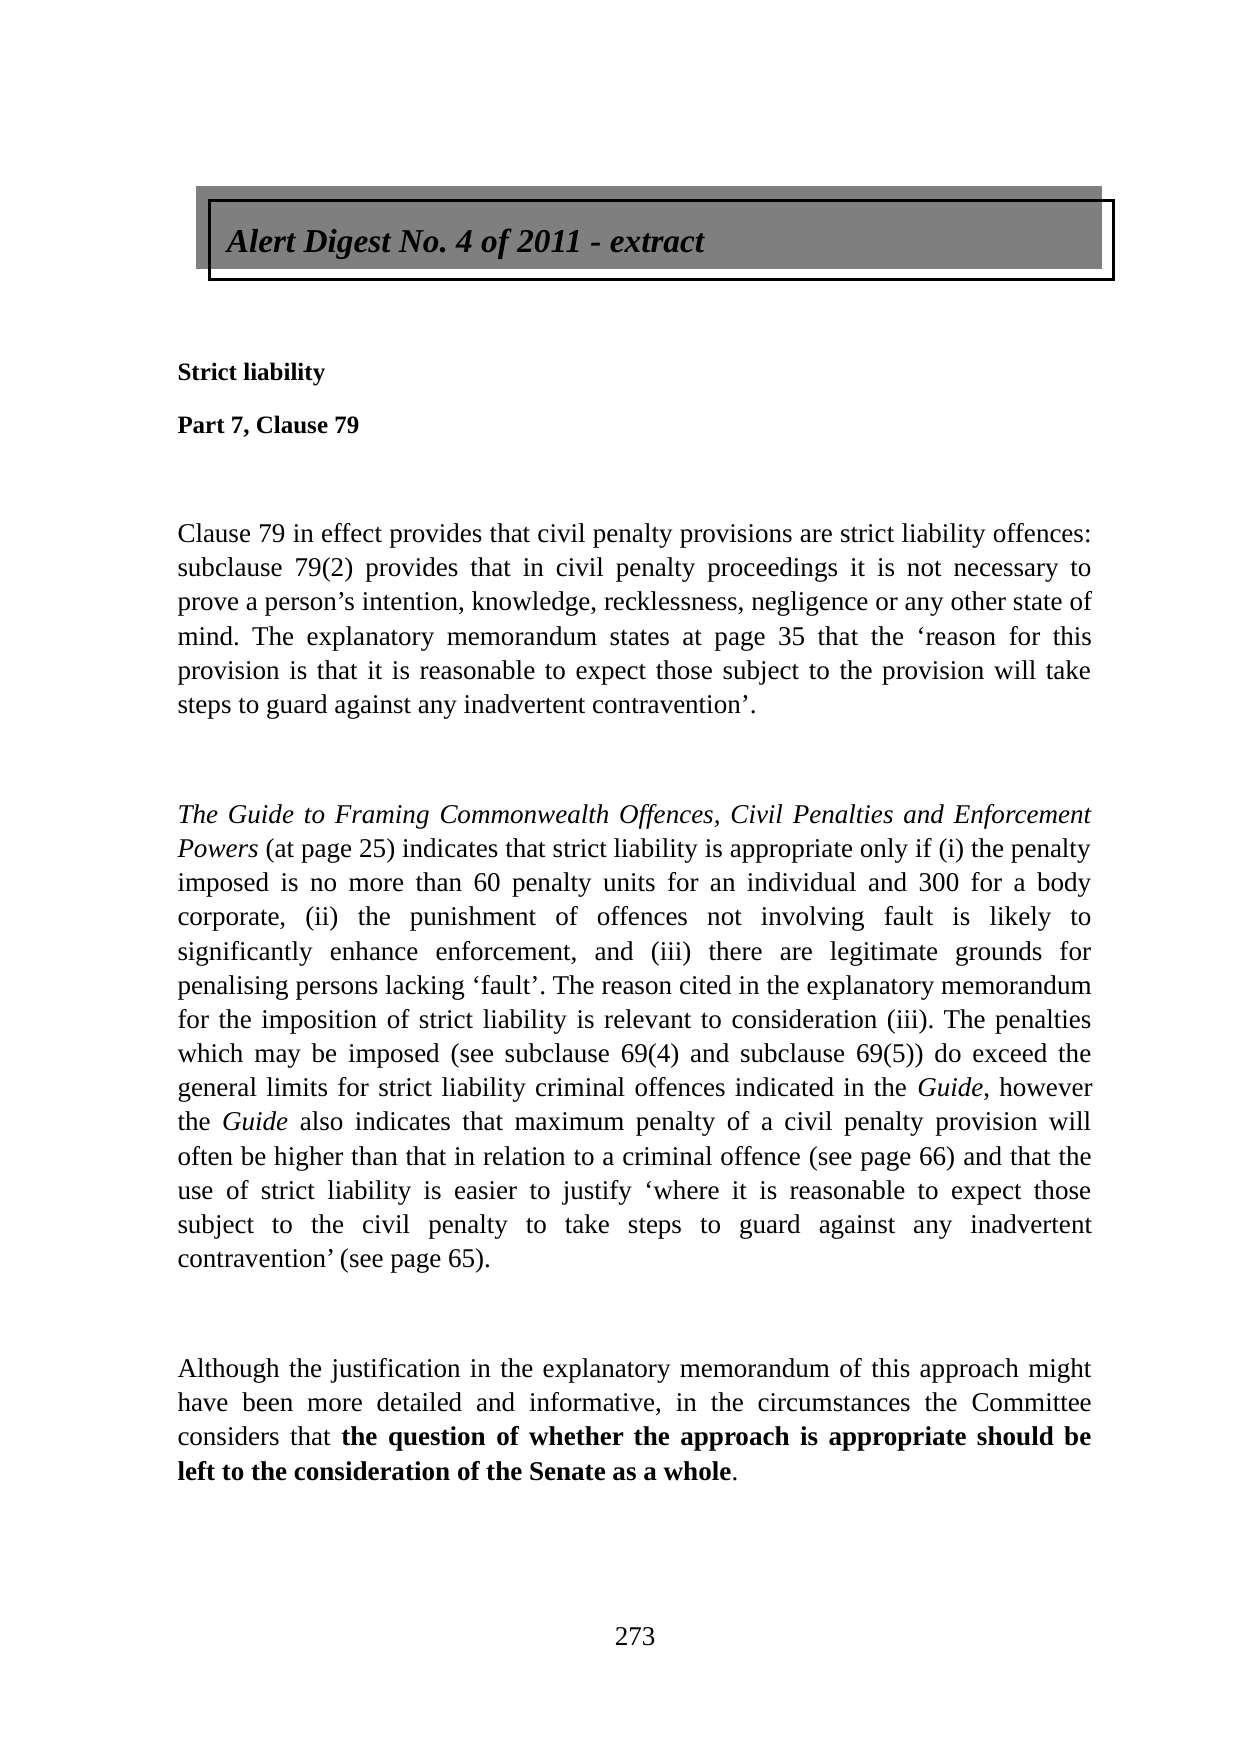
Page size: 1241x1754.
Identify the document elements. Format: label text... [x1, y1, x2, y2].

text Strict liability [177, 357, 1092, 386]
text Part 7, Clause 79 [177, 410, 1092, 438]
text Clause 79 in effect provides that civil penalty provisions are strict liability offences: subclause 79(2) provides that in civil penalty proceedings it is not necessary to prove a person’s intention, knowledge, recklessness, negligence or any other state of mind. The explanatory memorandum states at page 35 that the ‘reason for this provision is that it is reasonable to expect those subject to the provision will take steps to guard against any inadvertent contravention’. [177, 517, 1092, 719]
text The Guide to Framing Commonwealth Offences, Civil Penalties and Enforcement Powers (at page 25) indicates that strict liability is appropriate only if (i) the penalty imposed is no more than 60 penalty units for an individual and 300 for a body corporate, (ii) the punishment of offences not involving fault is likely to significantly enhance enforcement, and (iii) there are legitimate grounds for penalising persons lacking ‘fault’. The reason cited in the explanatory memorandum for the imposition of strict liability is relevant to consideration (iii). The penalties which may be imposed (see subclause 69(4) and subclause 69(5)) do exceed the general limits for strict liability criminal offences indicated in the Guide, however the Guide also indicates that maximum penalty of a civil penalty provision will often be higher than that in relation to a criminal offence (see page 66) and that the use of strict liability is easier to justify ‘where it is reasonable to expect those subject to the civil penalty to take steps to guard against any inadvertent contravention’ (see page 65). [177, 798, 1092, 1273]
text Although the justification in the explanatory memorandum of this approach might have been more detailed and informative, in the circumstances the Committee considers that the question of whether the approach is appropriate should be left to the consideration of the Senate as a whole. [177, 1352, 1092, 1486]
